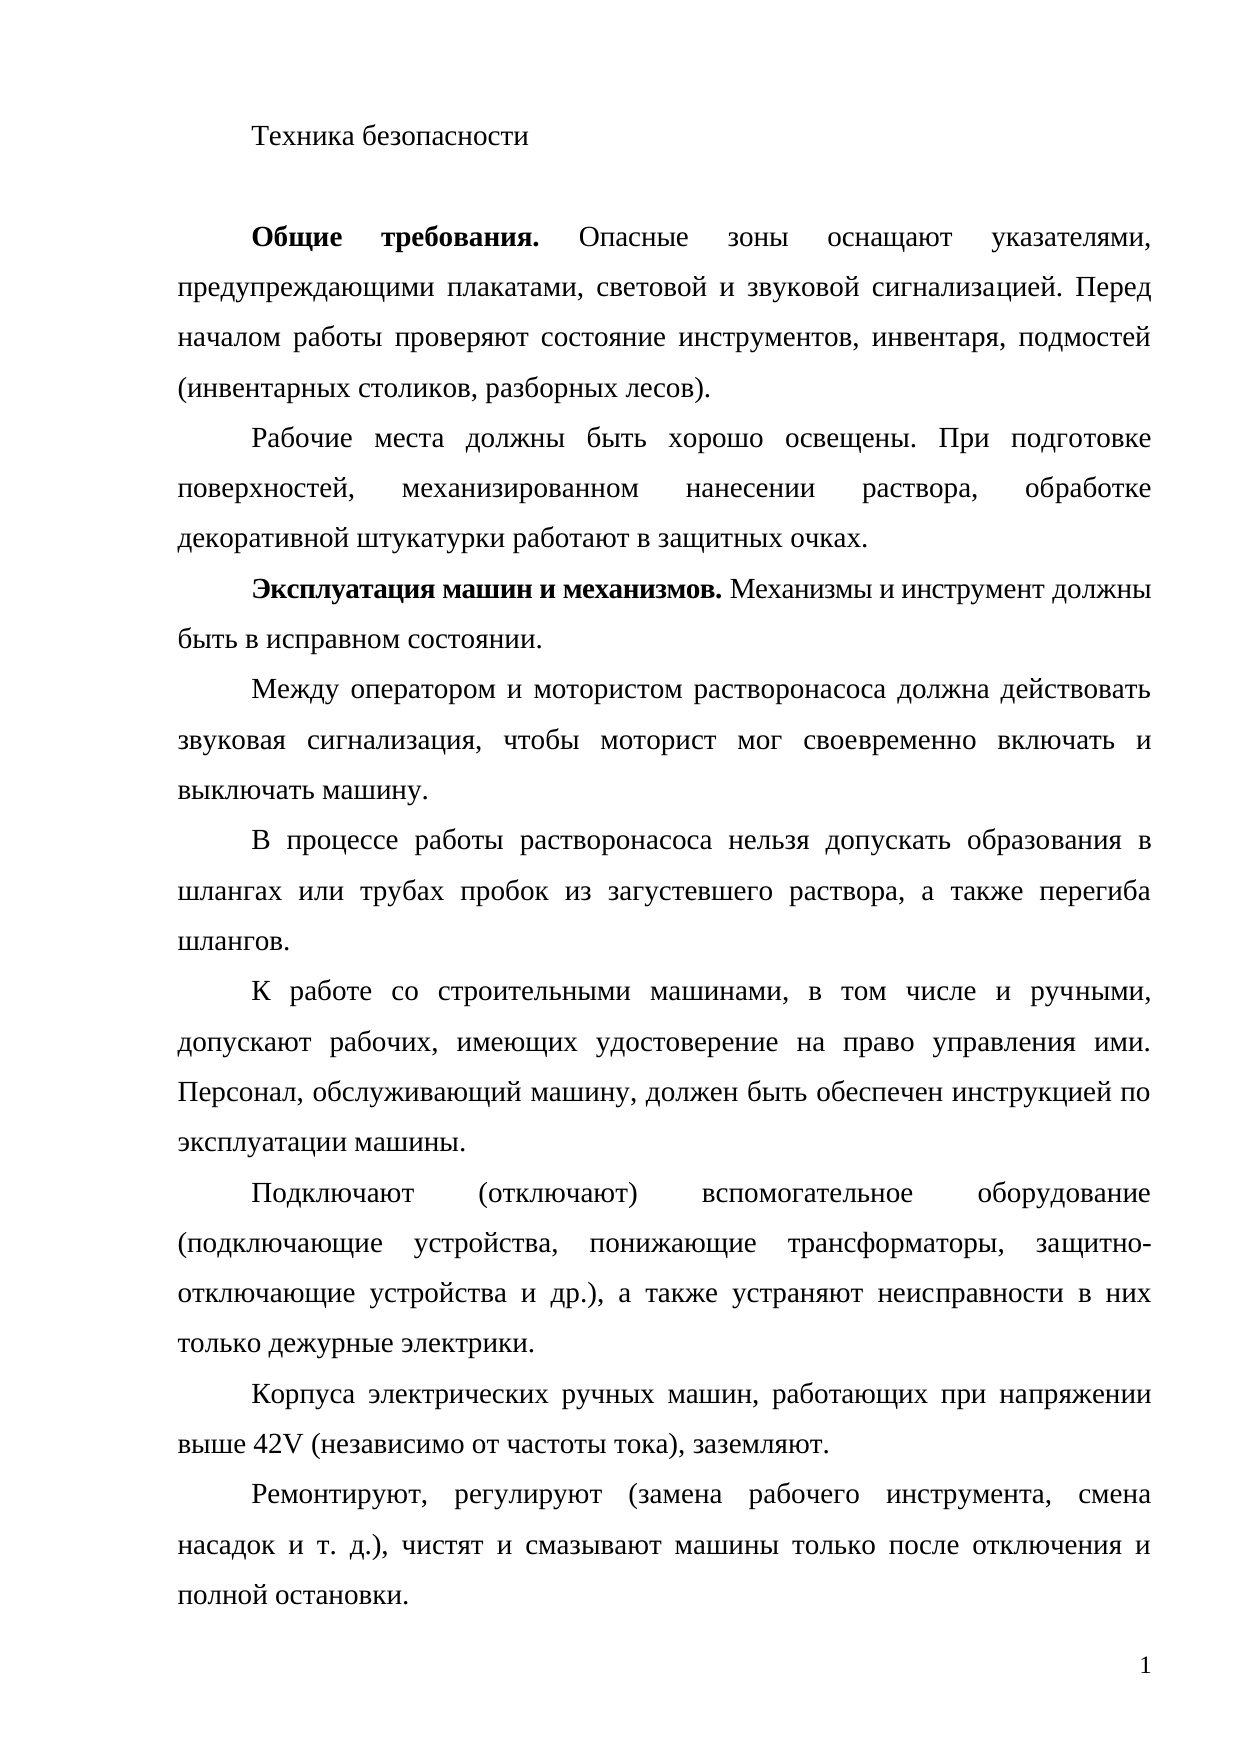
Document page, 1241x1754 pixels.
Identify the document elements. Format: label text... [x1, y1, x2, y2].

text Корпуса электрических ручных машин, работающих при напряжении выше 42V (независимо от частоты тока), заземляют. [177, 1376, 1152, 1460]
text Ремонтируют, регулируют (замена рабочего инструмента, смена насадок и т. д.), чистят и смазывают машины только после отключения и полной остановки. [177, 1477, 1152, 1611]
text Эксплуатация машин и механизмов. Механизмы и инструмент должны быть в исправном состоянии. [177, 571, 1152, 655]
text Между оператором и мотористом растворонасоса должна действовать звуковая сигнализация, чтобы моторист мог своевременно включать и выключать машину. [177, 672, 1152, 806]
text Общие требования. Опасные зоны оснащают указателями, предупреждающими плакатами, световой и звуковой сигнализацией. Перед началом работы проверяют состояние инструментов, инвентаря, подмостей (инвентарных столиков, разборных лесов). [177, 219, 1152, 403]
text Техника безопасности [177, 118, 1152, 152]
text К работе со строительными машинами, в том числе и ручными, допускают рабочих, имеющих удостоверение на право управления ими. Персонал, обслуживающий машину, должен быть обеспечен инструкцией по эксплуатации машины. [177, 973, 1152, 1158]
text Рабочие места должны быть хорошо освещены. При подготовке поверхностей, механизированном нанесении раствора, обработке декоративной штукатурки работают в защитных очках. [177, 420, 1152, 554]
text В процессе работы растворонасоса нельзя допускать образования в шлангах или трубах пробок из загустевшего раствора, а также перегиба шлангов. [177, 822, 1152, 957]
text Подключают (отключают) вспомогательное оборудование (подключающие устройства, понижающие трансформаторы, защитно-отключающие устройства и др.), а также устраняют неисправности в них только дежурные электрики. [177, 1175, 1152, 1359]
